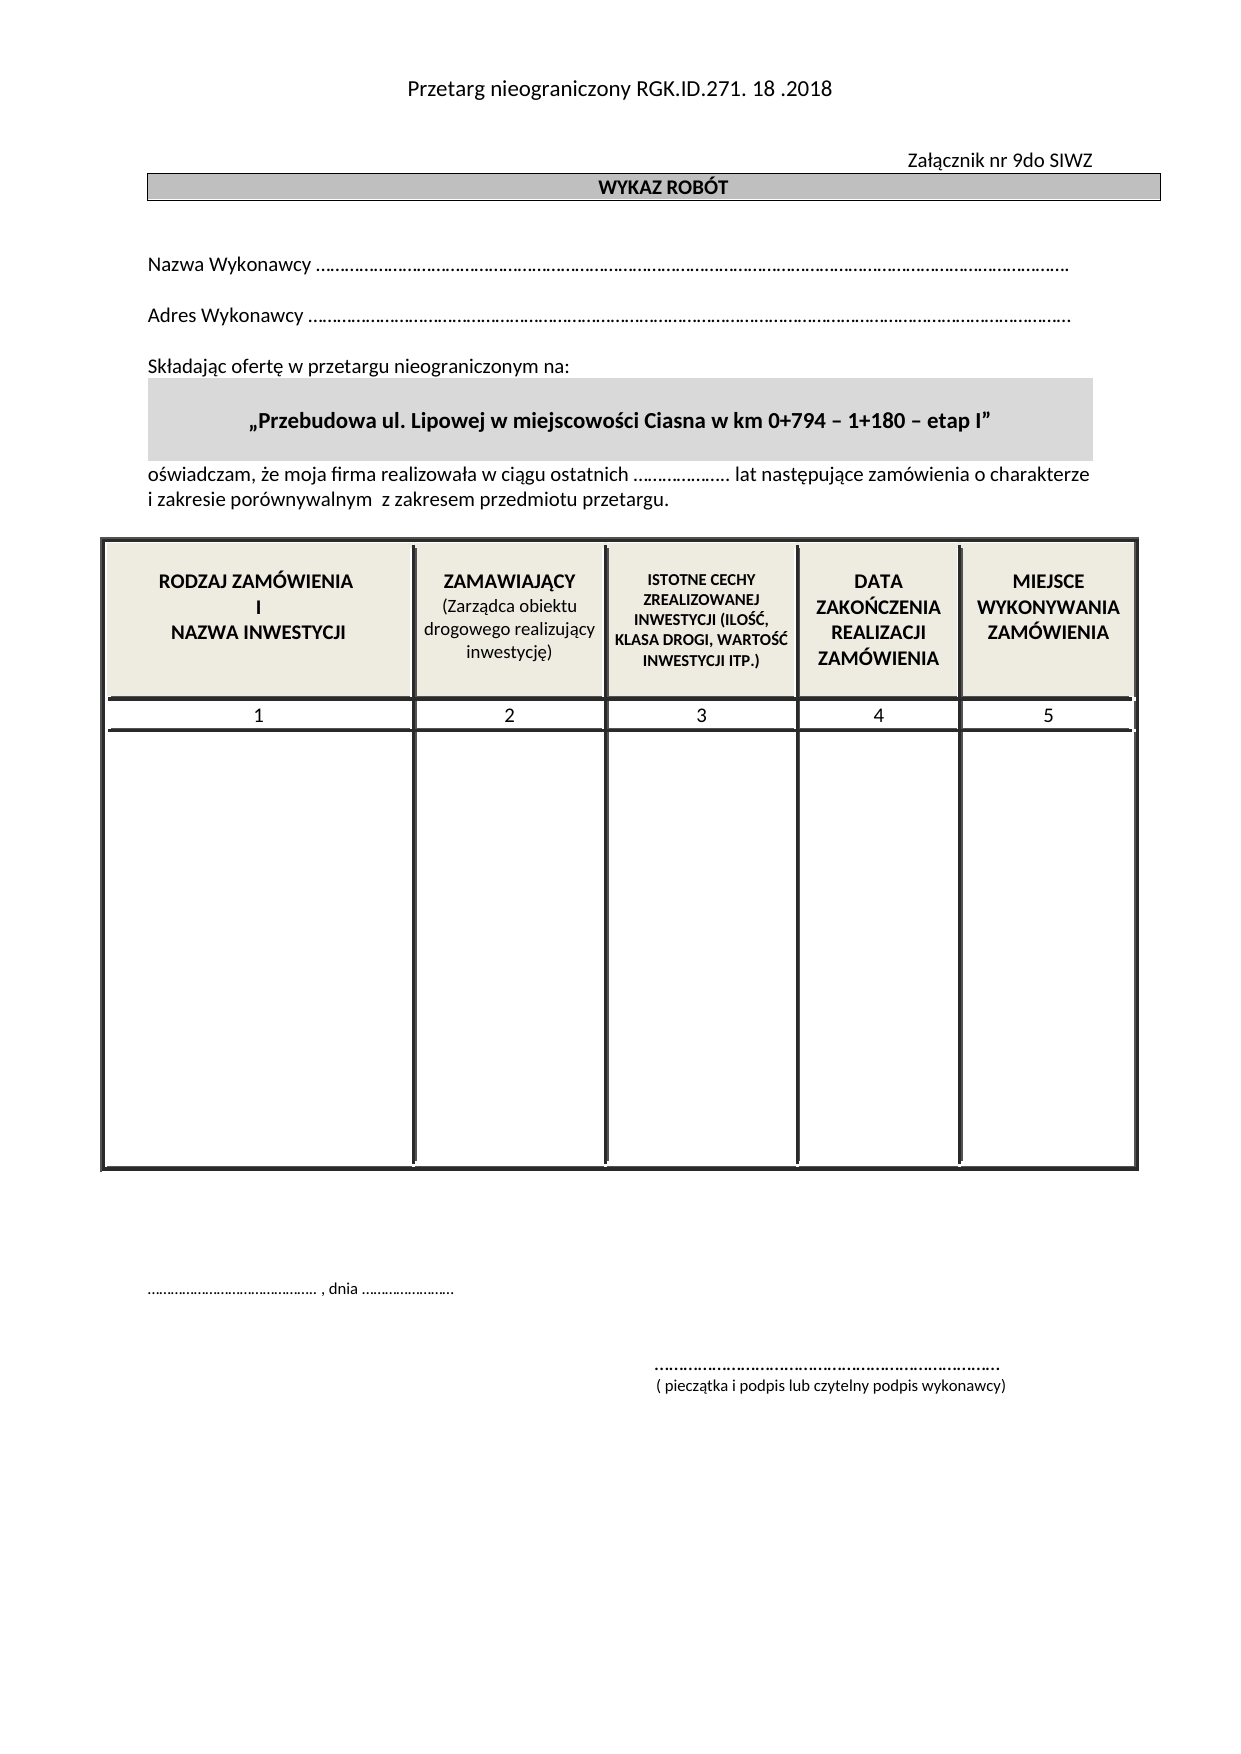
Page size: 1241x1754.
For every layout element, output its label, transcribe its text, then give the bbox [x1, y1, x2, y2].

table_header MIEJSCE WYKONYWANIA ZAMÓWIENIA [960, 542, 1134, 696]
table_header ISTOTNE CECHY ZREALIZOWANEJ INWESTYCJI (ILOŚĆ, KLASA DROGI, WARTOŚĆ INWESTYCJI ITP.) [605, 542, 797, 696]
table_header RODZAJ ZAMÓWIENIA I NAZWA INWESTYCJI [107, 542, 413, 696]
table_cell 1 [105, 696, 410, 727]
text …………………………………….. , dnia …………………… [148, 1279, 1093, 1299]
text Adres Wykonawcy …………………………………………………………………………………………………………………………………………… [148, 302, 1093, 328]
table_cell [605, 734, 797, 1166]
table_header ZAMAWIAJĄCY (Zarządca obiektu drogowego realizujący inwestycję) [414, 542, 605, 696]
table_header DATA ZAKOŃCZENIA REALIZACJI ZAMÓWIENIA [797, 542, 960, 696]
text „Przebudowa ul. Lipowej w miejscowości Ciasna w km 0+794 – 1+180 – etap I” [148, 406, 1093, 434]
table_header WYKAZ ROBÓT [148, 174, 1160, 199]
table_cell [414, 734, 605, 1166]
table_cell 4 [800, 702, 957, 727]
text Składając ofertę w przetargu nieograniczonym na: [148, 353, 1093, 378]
table_cell [105, 728, 413, 1166]
table_cell 3 [609, 702, 794, 727]
text ( pieczątka i podpis lub czytelny podpis wykonawcy) [148, 1375, 1093, 1396]
text ……………………………………………………………… [148, 1350, 1093, 1375]
table_cell 2 [417, 702, 602, 727]
text Nazwa Wykonawcy …………………………………………………………………………………………………………………………………………. [148, 251, 1093, 277]
table_cell [960, 728, 1136, 1166]
text Załącznik nr 9do SIWZ [148, 148, 1093, 173]
table_cell [797, 734, 960, 1166]
table_cell 5 [963, 696, 1136, 727]
text oświadczam, że moja firma realizowała w ciągu ostatnich ……………….. lat następujące zamówienia o charakterze i zakresie porównywalnym z zakresem przedmiotu przetargu. [148, 461, 1093, 512]
